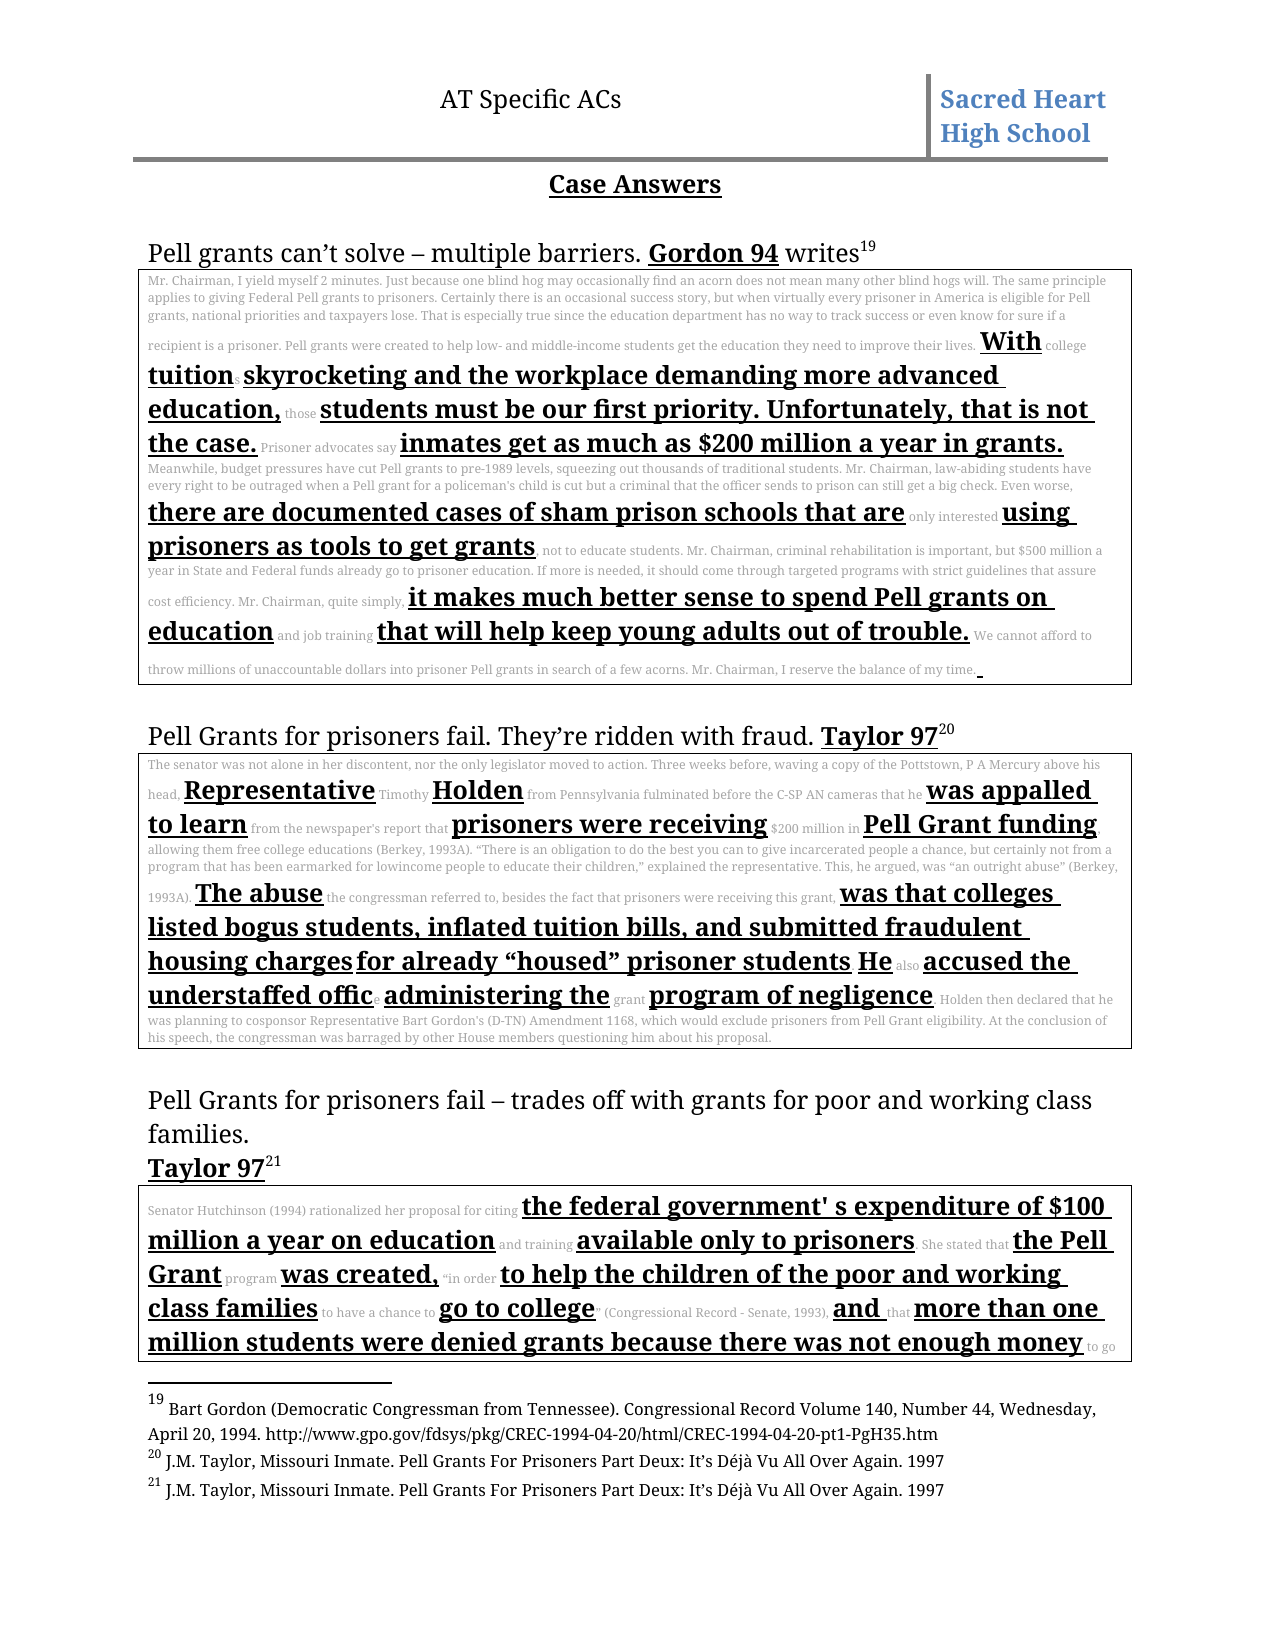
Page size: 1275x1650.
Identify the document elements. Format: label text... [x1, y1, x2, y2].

text The senator was not alone in her discontent, nor the only legislator moved to action. Three weeks before, waving a copy of the Pottstown, P A Mercury above his head, Representative Timothy Holden from Pennsylvania fulminated before the C-SP AN cameras that he was appalled to learn from the newspaper's report that prisoners were receiving $200 million in Pell Grant funding, allowing them free college educations (Berkey, 1993A). “There is an obligation to do the best you can to give incarcerated people a chance, but certainly not from a program that has been earmarked for lowincome people to educate their children,” explained the representative. This, he argued, was “an outright abuse” (Berkey, 1993A). The abuse the congressman referred to, besides the fact that prisoners were receiving this grant, was that colleges listed bogus students, inflated tuition bills, and submitted fraudulent housing charges for already “housed” prisoner students. He also accused the understaffed office administering the grant program of negligence. Holden then declared that he was planning to cosponsor Representative Bart Gordon's (D-TN) Amendment 1168, which would exclude prisoners from Pell Grant eligibility. At the conclusion of his speech, the congressman was barraged by other House members questioning him about his proposal. [139, 754, 1131, 1048]
text Mr. Chairman, I yield myself 2 minutes. Just because one blind hog may occasionally find an acorn does not mean many other blind hogs will. The same principle applies to giving Federal Pell grants to prisoners. Certainly there is an occasional success story, but when virtually every prisoner in America is eligible for Pell grants, national priorities and taxpayers lose. That is especially true since the education department has no way to track success or even know for sure if a recipient is a prisoner. Pell grants were created to help low- and middle-income students get the education they need to improve their lives. With college tuitions skyrocketing and the workplace demanding more advanced education, those students must be our first priority. Unfortunately, that is not the case. Prisoner advocates say inmates get as much as $200 million a year in grants. Meanwhile, budget pressures have cut Pell grants to pre-1989 levels, squeezing out thousands of traditional students. Mr. Chairman, law-abiding students have every right to be outraged when a Pell grant for a policeman's child is cut but a criminal that the officer sends to prison can still get a big check. Even worse, there are documented cases of sham prison schools that are only interested using prisoners as tools to get grants, not to educate students. Mr. Chairman, criminal rehabilitation is important, but $500 million a year in State and Federal funds already go to prisoner education. If more is needed, it should come through targeted programs with strict guidelines that assure cost efficiency. Mr. Chairman, quite simply, it makes much better sense to spend Pell grants on education and job training that will help keep young adults out of trouble. We cannot afford to throw millions of unaccountable dollars into prisoner Pell grants in search of a few acorns. Mr. Chairman, I reserve the balance of my time. [139, 270, 1131, 684]
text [139, 1186, 1131, 1361]
subtitle Case Answers [148, 167, 1122, 201]
text Taylor 97 [148, 1151, 1122, 1185]
text Pell Grants for prisoners fail. They’re ridden with fraud. Taylor 97 [148, 719, 1122, 753]
text Pell grants can’t solve – multiple barriers. Gordon 94 writes [148, 235, 1122, 269]
text Pell Grants for prisoners fail – trades off with grants for poor and working class families. [148, 1083, 1122, 1151]
